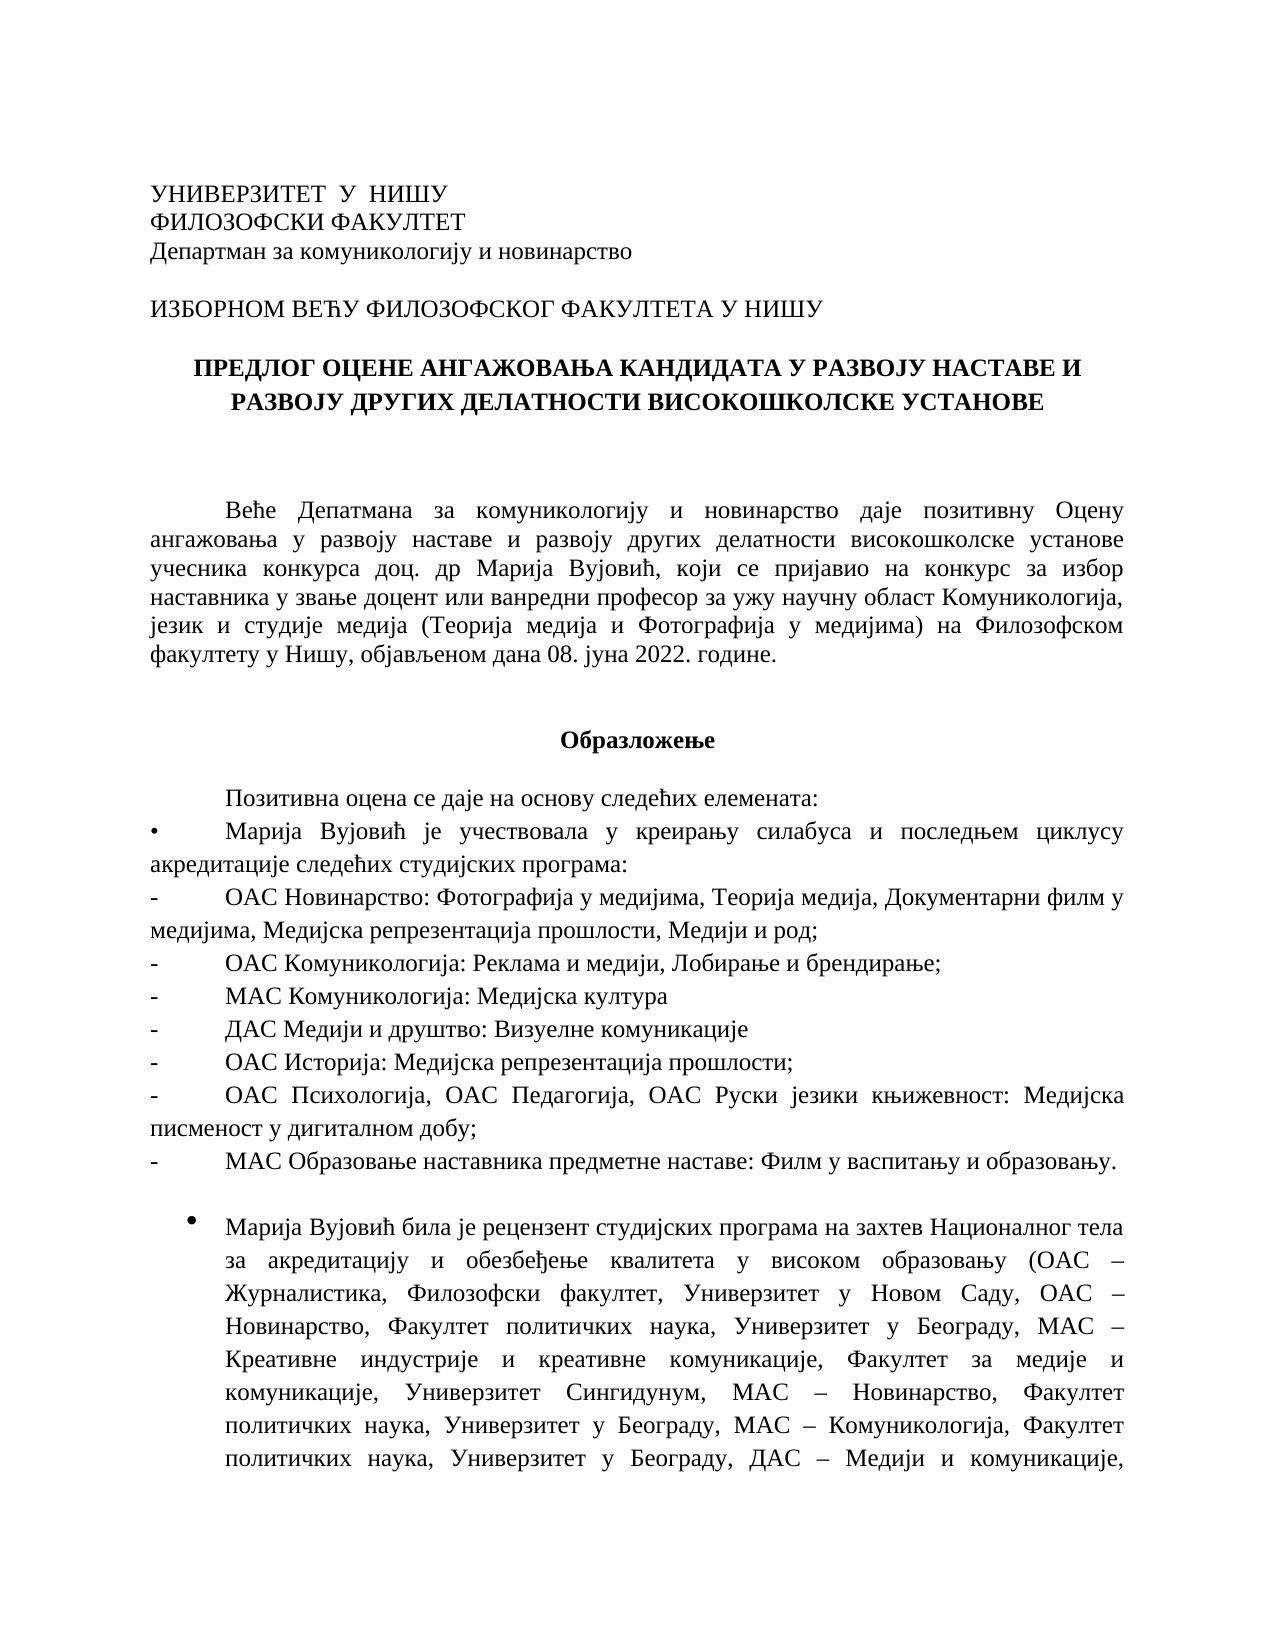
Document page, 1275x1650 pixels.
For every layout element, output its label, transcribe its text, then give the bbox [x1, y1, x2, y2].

text - ОАС Психологија, ОАС Педагогија, ОАС Руски језики књижевност: Медијска писменост у дигиталном добу; [150, 1080, 1125, 1142]
text Позитивна оцена се даје на основу следећих елемената: [150, 783, 1125, 812]
text - ДАС Медији и друштво: Визуелне комуникације [150, 1014, 1125, 1043]
text ИЗБОРНОМ ВЕЋУ ФИЛОЗОФСКОГ ФАКУЛТЕТА У НИШУ [150, 294, 1125, 322]
text - ОАС Комуникологија: Реклама и медији, Лобирање и брендирање; [150, 948, 1125, 977]
text - ОАС Новинарство: Фотографија у медијима, Теорија медија, Документарни филм у медијима, Медијска репрезентација прошлости, Медији и род; [150, 882, 1125, 944]
text Департман за комуникологију и новинарство [150, 236, 1125, 265]
text УНИВЕРЗИТЕТ У НИШУ [150, 179, 1125, 207]
text Образложење [150, 725, 1125, 754]
text - МАС Комуникологија: Медијска култура [150, 981, 1125, 1010]
text ПРЕДЛОГ ОЦЕНЕ АНГАЖОВАЊА КАНДИДАТА У РАЗВОЈУ НАСТАВЕ И РАЗВОЈУ ДРУГИХ ДЕЛАТНОСТИ ВИСОКОШКОЛСКЕ УСТАНОВЕ [150, 353, 1125, 415]
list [187, 1212, 1125, 1472]
text - ОАС Историја: Медијска репрезентација прошлости; [150, 1047, 1125, 1076]
text - МАС Образовање наставника предметне наставе: Филм у васпитању и образовању. [150, 1146, 1125, 1175]
text • Марија Вујовић је учествовала у креирању силабуса и последњем циклусу акредитације следећих студијских програма: [150, 816, 1125, 878]
text ФИЛОЗОФСКИ ФАКУЛТЕТ [150, 207, 1125, 236]
text Веће Депатмана за комуникологију и новинарство даје позитивну Оцену ангажовања у развоју наставе и развоју других делатности високошколске установе учесника конкурса доц. др Марија Вујовић, који се пријавио на конкурс за избор наставника у звање доцент или ванредни професор за ужу научну област Комуникологија, језик и студије медија (Теорија медија и Фотографија у медијима) на Филозофском факултету у Нишу, објављеном дана 08. јуна 2022. године. [150, 495, 1125, 668]
